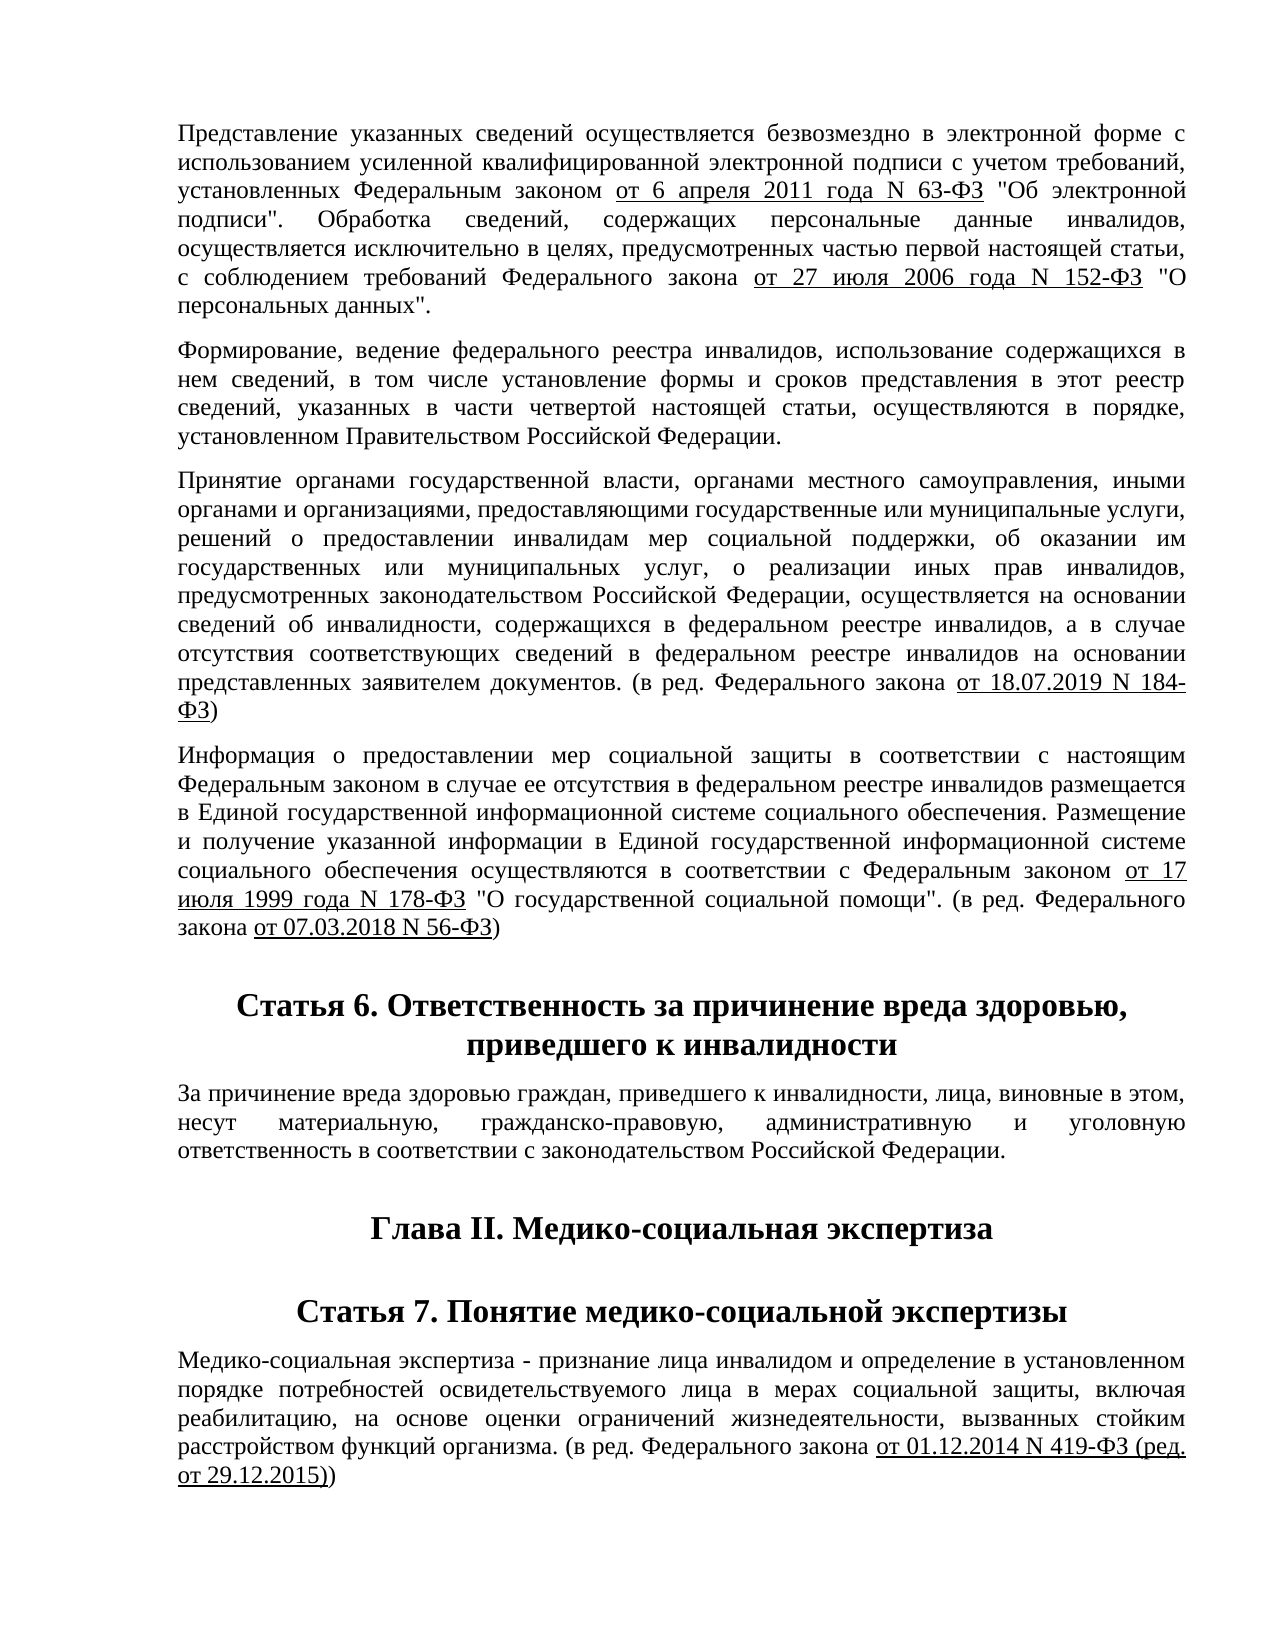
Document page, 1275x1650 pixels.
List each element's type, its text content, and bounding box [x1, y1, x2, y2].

text Информация о предоставлении мер социальной защиты в соответствии с настоящим Федеральным законом в случае ее отсутствия в федеральном реестре инвалидов размещается в Единой государственной информационной системе социального обеспечения. Размещение и получение указанной информации в Единой государственной информационной системе социального обеспечения осуществляются в соответствии с Федеральным законом от 17 июля 1999 года N 178-ФЗ "О государственной социальной помощи". (в ред. Федерального закона от 07.03.2018 N 56-ФЗ) [177, 740, 1186, 941]
text Принятие органами государственной власти, органами местного самоуправления, иными органами и организациями, предоставляющими государственные или муниципальные услуги, решений о предоставлении инвалидам мер социальной поддержки, об оказании им государственных или муниципальных услуг, о реализации иных прав инвалидов, предусмотренных законодательством Российской Федерации, осуществляется на основании сведений об инвалидности, содержащихся в федеральном реестре инвалидов, а в случае отсутствия соответствующих сведений в федеральном реестре инвалидов на основании представленных заявителем документов. (в ред. Федерального закона от 18.07.2019 N 184-ФЗ) [177, 466, 1186, 724]
text Формирование, ведение федерального реестра инвалидов, использование содержащихся в нем сведений, в том числе установление формы и сроков представления в этот реестр сведений, указанных в части четвертой настоящей статьи, осуществляются в порядке, установленном Правительством Российской Федерации. [177, 335, 1186, 450]
text За причинение вреда здоровью граждан, приведшего к инвалидности, лица, виновные в этом, несут материальную, гражданско-правовую, административную и уголовную ответственность в соответствии с законодательством Российской Федерации. [177, 1078, 1186, 1164]
text Медико-социальная экспертиза - признание лица инвалидом и определение в установленном порядке потребностей освидетельствуемого лица в мерах социальной защиты, включая реабилитацию, на основе оценки ограничений жизнедеятельности, вызванных стойким расстройством функций организма. (в ред. Федерального закона от 01.12.2014 N 419-ФЗ (ред. от 29.12.2015)) [177, 1345, 1186, 1489]
text Статья 7. Понятие медико-социальной экспертизы [177, 1291, 1186, 1329]
text Глава II. Медико-социальная экспертиза [177, 1208, 1186, 1247]
text Представление указанных сведений осуществляется безвозмездно в электронной форме с использованием усиленной квалифицированной электронной подписи с учетом требований, установленных Федеральным законом от 6 апреля 2011 года N 63-ФЗ "Об электронной подписи". Обработка сведений, содержащих персональные данные инвалидов, осуществляется исключительно в целях, предусмотренных частью первой настоящей статьи, с соблюдением требований Федерального закона от 27 июля 2006 года N 152-ФЗ "О персональных данных". [177, 118, 1186, 319]
text Статья 6. Ответственность за причинение вреда здоровью, приведшего к инвалидности [177, 986, 1186, 1062]
